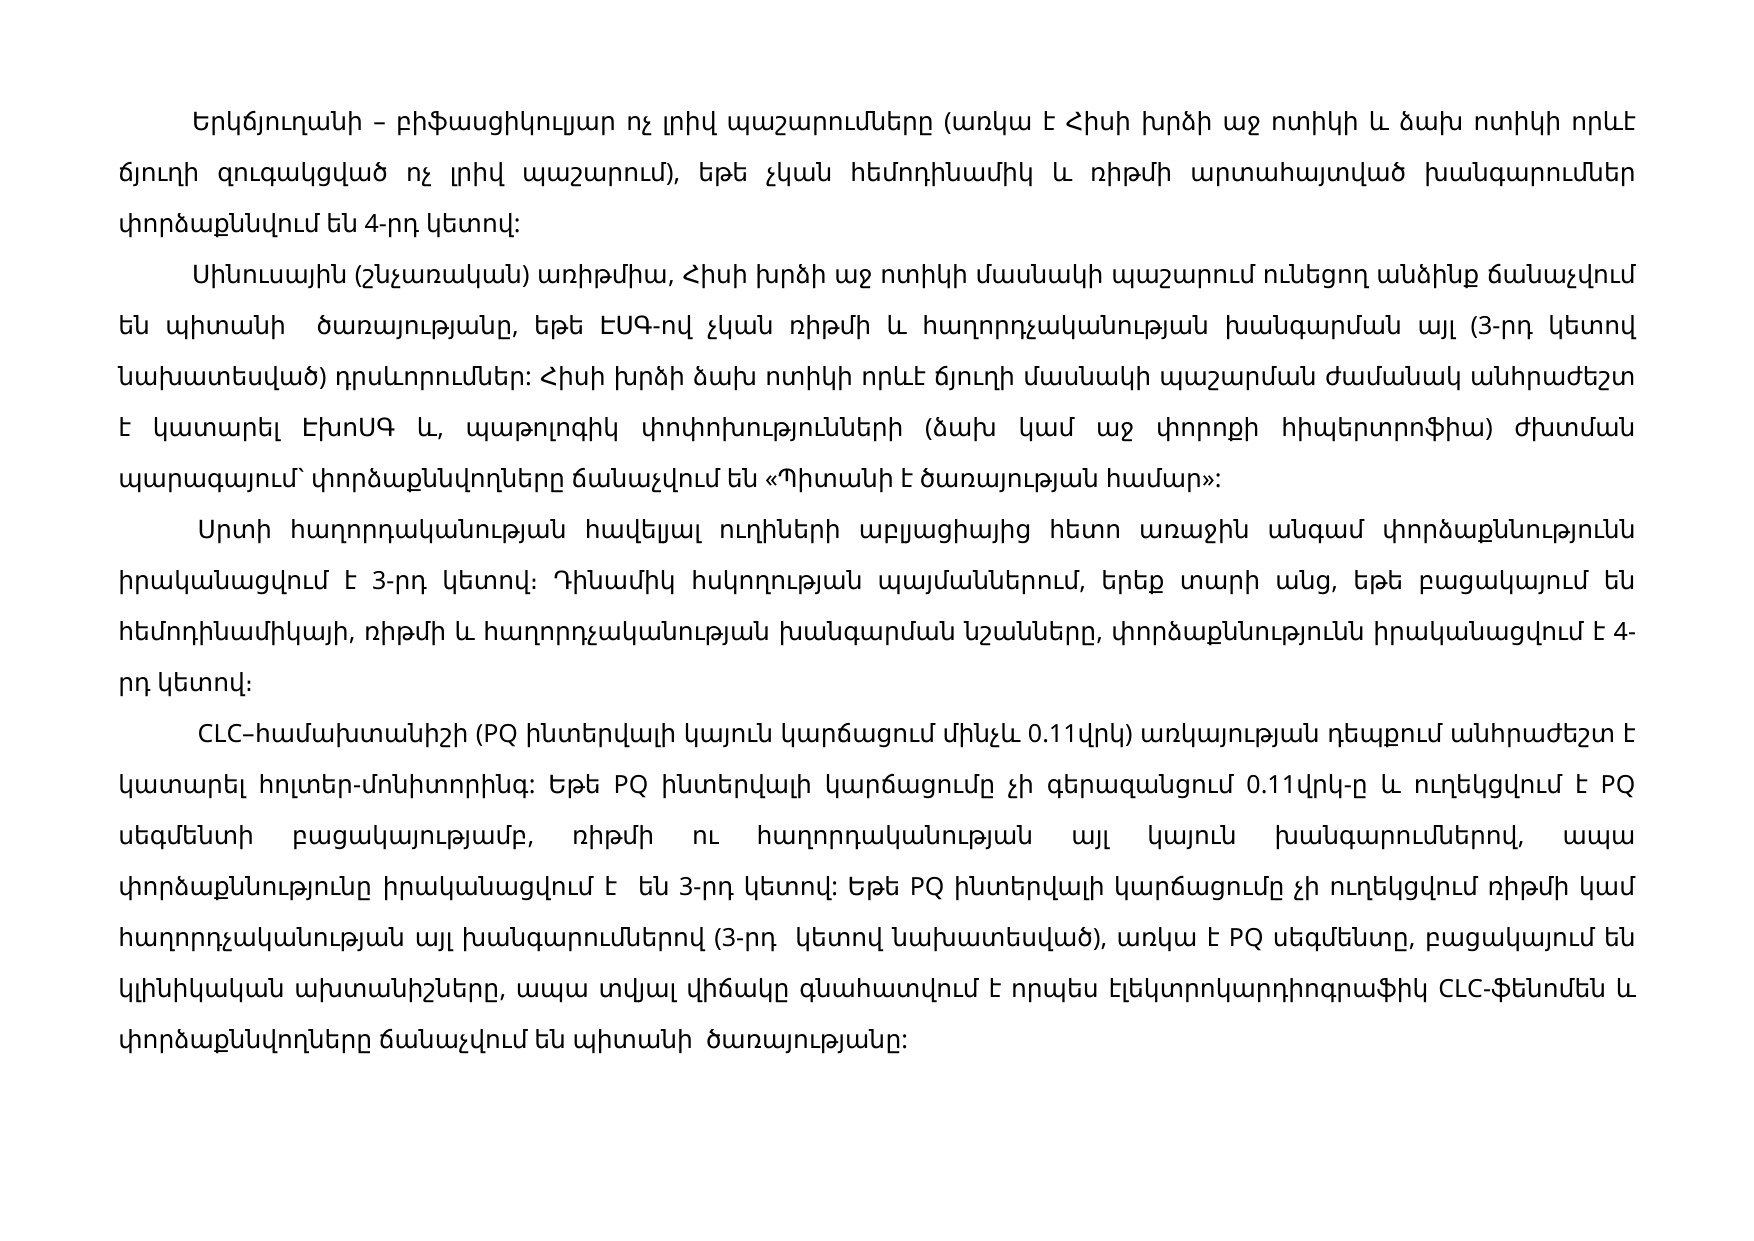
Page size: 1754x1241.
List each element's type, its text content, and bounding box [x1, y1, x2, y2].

text Երկճյուղանի – բիֆասցիկուլյար ոչ լրիվ պաշարումները (առկա է Հիսի խրձի աջ ոտիկի և ձախ ոտիկի որևէ ճյուղի զուգակցված ոչ լրիվ պաշարում), եթե չկան հեմոդինամիկ և ռիթմի արտահայտված խանգարումներ փորձաքննվում են 4-րդ կետով: [118, 103, 1636, 239]
text CLC–համախտանիշի (PQ ինտերվալի կայուն կարճացում մինչև 0.11վրկ) առկայության դեպքում անհրաժեշտ է կատարել հոլտեր-մոնիտորինգ: Եթե PQ ինտերվալի կարճացումը չի գերազանցում 0.11վրկ-ը և ուղեկցվում է PQ սեգմենտի բացակայությամբ, ռիթմի ու հաղորդականության այլ կայուն խանգարումներով, ապա փորձաքննությունը իրականացվում է են 3-րդ կետով: Եթե PQ ինտերվալի կարճացումը չի ուղեկցվում ռիթմի կամ հաղորդչականության այլ խանգարումներով (3-րդ կետով նախատեսված), առկա է PQ սեգմենտը, բացակայում են կլինիկական ախտանիշները, ապա տվյալ վիճակը գնահատվում է որպես էլեկտրոկարդիոգրաֆիկ CLC-ֆենոմեն և փորձաքննվողները ճանաչվում են պիտանի ծառայությանը: [118, 716, 1636, 1056]
text Սրտի հաղորդականության հավելյալ ուղիների աբլյացիայից հետո առաջին անգամ փորձաքննությունն իրականացվում է 3-րդ կետով։ Դինամիկ հսկողության պայմաններում, երեք տարի անց, եթե բացակայում են հեմոդինամիկայի, ռիթմի և հաղորդչականության խանգարման նշանները, փորձաքննությունն իրականացվում է 4-րդ կետով։ [118, 512, 1636, 699]
text Սինուսային (շնչառական) առիթմիա, Հիսի խրձի աջ ոտիկի մասնակի պաշարում ունեցող անձինք ճանաչվում են պիտանի ծառայությանը, եթե ԷՍԳ-ով չկան ռիթմի և հաղորդչականության խանգարման այլ (3-րդ կետով նախատեսված) դրսևորումներ: Հիսի խրձի ձախ ոտիկի որևէ ճյուղի մասնակի պաշարման ժամանակ անհրաժեշտ է կատարել ԷխոՍԳ և, պաթոլոգիկ փոփոխությունների (ձախ կամ աջ փորոքի հիպերտրոֆիա) ժխտման պարագայում` փորձաքննվողները ճանաչվում են «Պիտանի է ծառայության համար»: [118, 257, 1636, 495]
